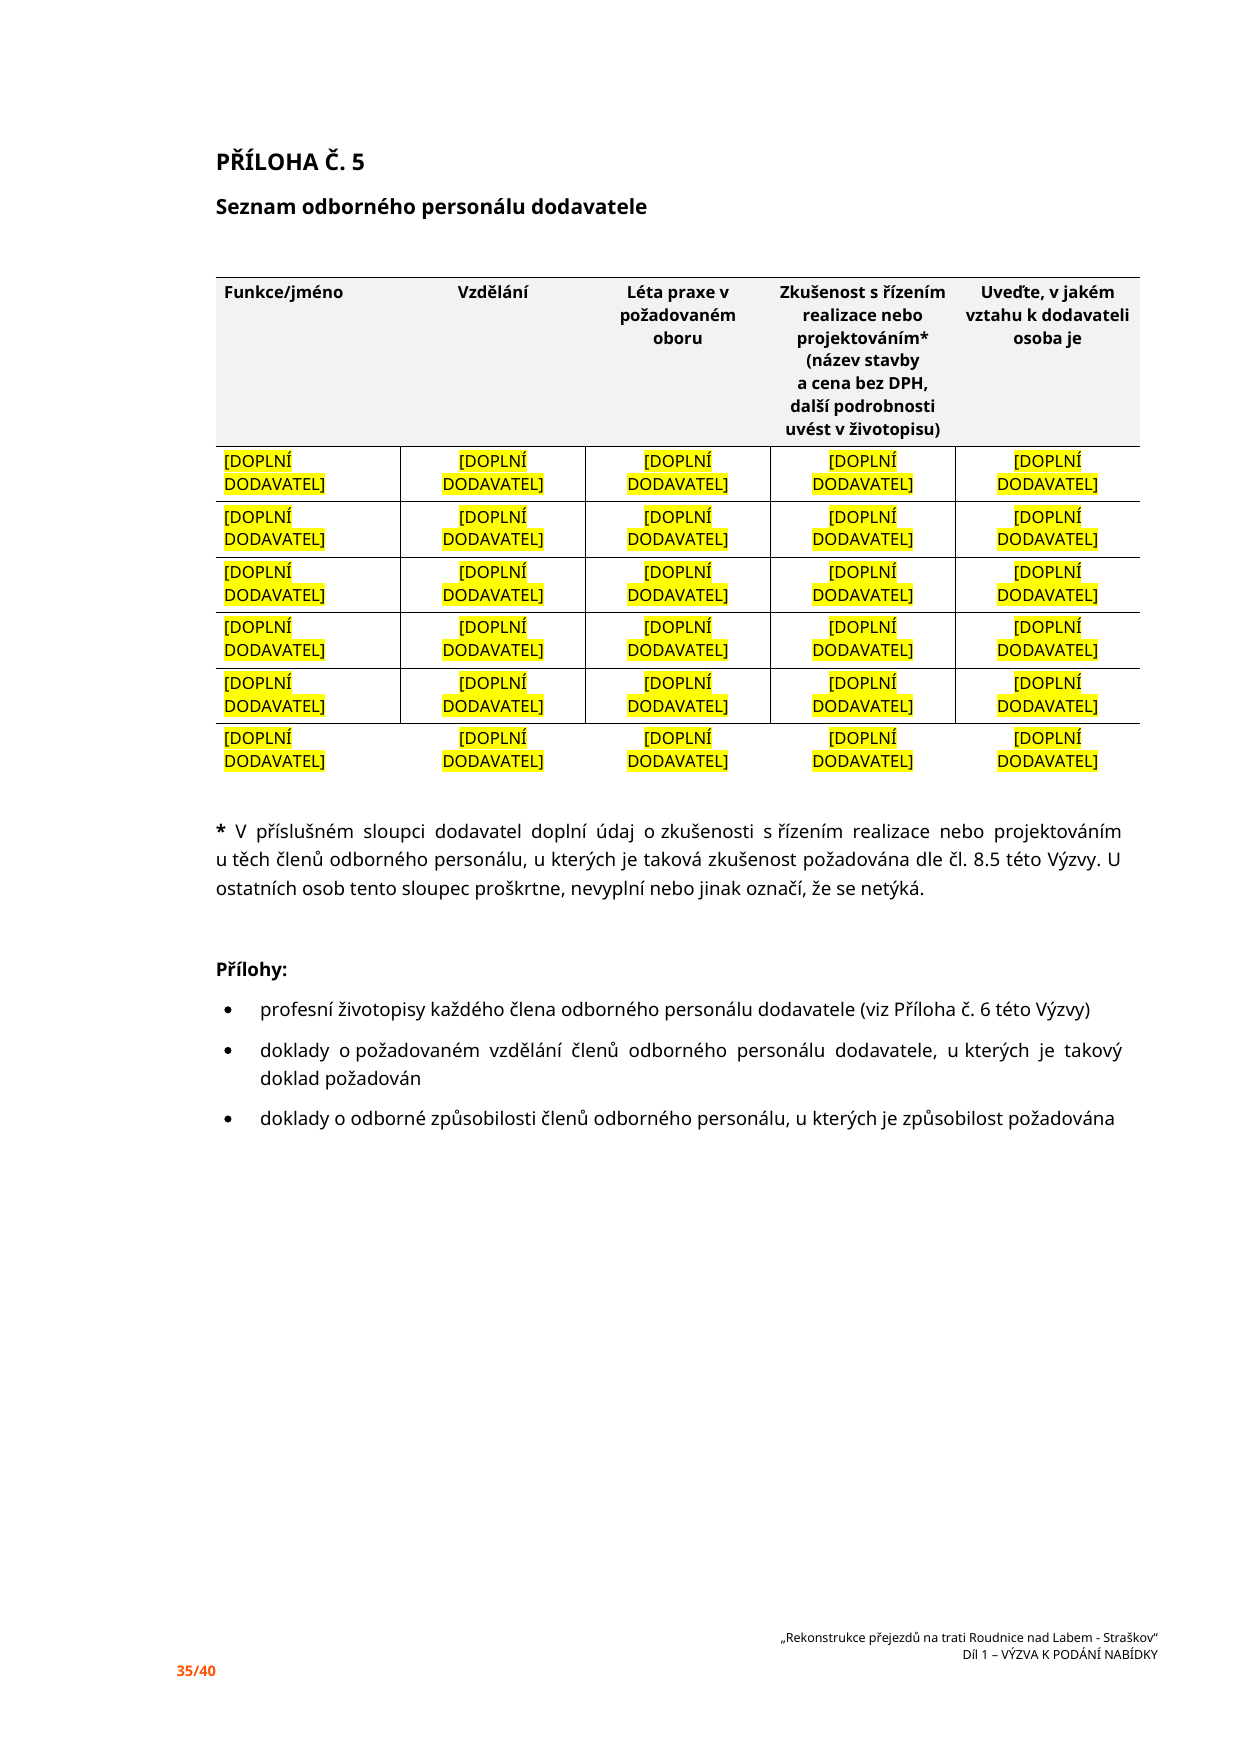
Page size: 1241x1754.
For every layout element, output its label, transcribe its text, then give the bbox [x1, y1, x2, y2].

table_header Léta praxe v požadovaném oboru [585, 278, 770, 446]
table_cell [DOPLNÍ DODAVATEL] [216, 502, 400, 557]
table_cell [DOPLNÍ DODAVATEL] [586, 669, 770, 723]
table_cell [DOPLNÍ DODAVATEL] [585, 724, 770, 778]
table_cell [DOPLNÍ DODAVATEL] [401, 669, 585, 723]
table_cell [DOPLNÍ DODAVATEL] [955, 724, 1140, 778]
table_cell [DOPLNÍ DODAVATEL] [586, 558, 770, 612]
table_cell [DOPLNÍ DODAVATEL] [586, 447, 770, 501]
table_cell [DOPLNÍ DODAVATEL] [771, 669, 955, 723]
text profesní životopisy každého člena odborného personálu dodavatele (viz Příloha č. 6 této Výzvy) [224, 996, 1122, 1022]
table_cell [DOPLNÍ DODAVATEL] [216, 669, 400, 723]
table_cell [DOPLNÍ DODAVATEL] [401, 613, 585, 667]
table_header Zkušenost s řízením realizace nebo projektováním* (název stavby a cena bez DPH, další podrobnosti uvést v životopisu) [770, 278, 955, 446]
table_cell [DOPLNÍ DODAVATEL] [401, 502, 585, 557]
text doklady o požadovaném vzdělání členů odborného personálu dodavatele, u kterých je takový doklad požadován [224, 1037, 1122, 1090]
table_header Vzdělání [400, 278, 585, 446]
table_cell [DOPLNÍ DODAVATEL] [401, 558, 585, 612]
text Přílohy: [216, 956, 1122, 981]
table_cell [DOPLNÍ DODAVATEL] [400, 724, 585, 778]
table_cell [DOPLNÍ DODAVATEL] [401, 447, 585, 501]
text Příloha č. 5 [216, 146, 1122, 177]
table_cell [DOPLNÍ DODAVATEL] [216, 724, 400, 778]
table_cell [DOPLNÍ DODAVATEL] [956, 447, 1140, 501]
table_cell [DOPLNÍ DODAVATEL] [771, 447, 955, 501]
table_cell [DOPLNÍ DODAVATEL] [956, 613, 1140, 667]
table_cell [DOPLNÍ DODAVATEL] [771, 558, 955, 612]
text Seznam odborného personálu dodavatele [216, 192, 1122, 221]
table_cell [DOPLNÍ DODAVATEL] [216, 558, 400, 612]
table_cell [DOPLNÍ DODAVATEL] [956, 558, 1140, 612]
text * V příslušném sloupci dodavatel doplní údaj o zkušenosti s řízením realizace nebo projektováním u těch členů odborného personálu, u kterých je taková zkušenost požadována dle čl. 8.5 této Výzvy. U ostatních osob tento sloupec proškrtne, nevyplní nebo jinak označí, že se netýká. [216, 819, 1122, 900]
table_cell [DOPLNÍ DODAVATEL] [771, 502, 955, 557]
table_cell [DOPLNÍ DODAVATEL] [586, 613, 770, 667]
table_cell [DOPLNÍ DODAVATEL] [586, 502, 770, 557]
table_cell [DOPLNÍ DODAVATEL] [956, 502, 1140, 557]
table_header Funkce/jméno [216, 278, 400, 446]
table_cell [DOPLNÍ DODAVATEL] [771, 613, 955, 667]
table_cell [DOPLNÍ DODAVATEL] [770, 724, 955, 778]
table_cell [DOPLNÍ DODAVATEL] [216, 613, 400, 667]
table_cell [DOPLNÍ DODAVATEL] [216, 447, 400, 501]
text doklady o odborné způsobilosti členů odborného personálu, u kterých je způsobilost požadována [224, 1105, 1122, 1131]
table_header Uveďte, v jakém vztahu k dodavateli osoba je [955, 278, 1140, 446]
table_cell [DOPLNÍ DODAVATEL] [956, 669, 1140, 723]
